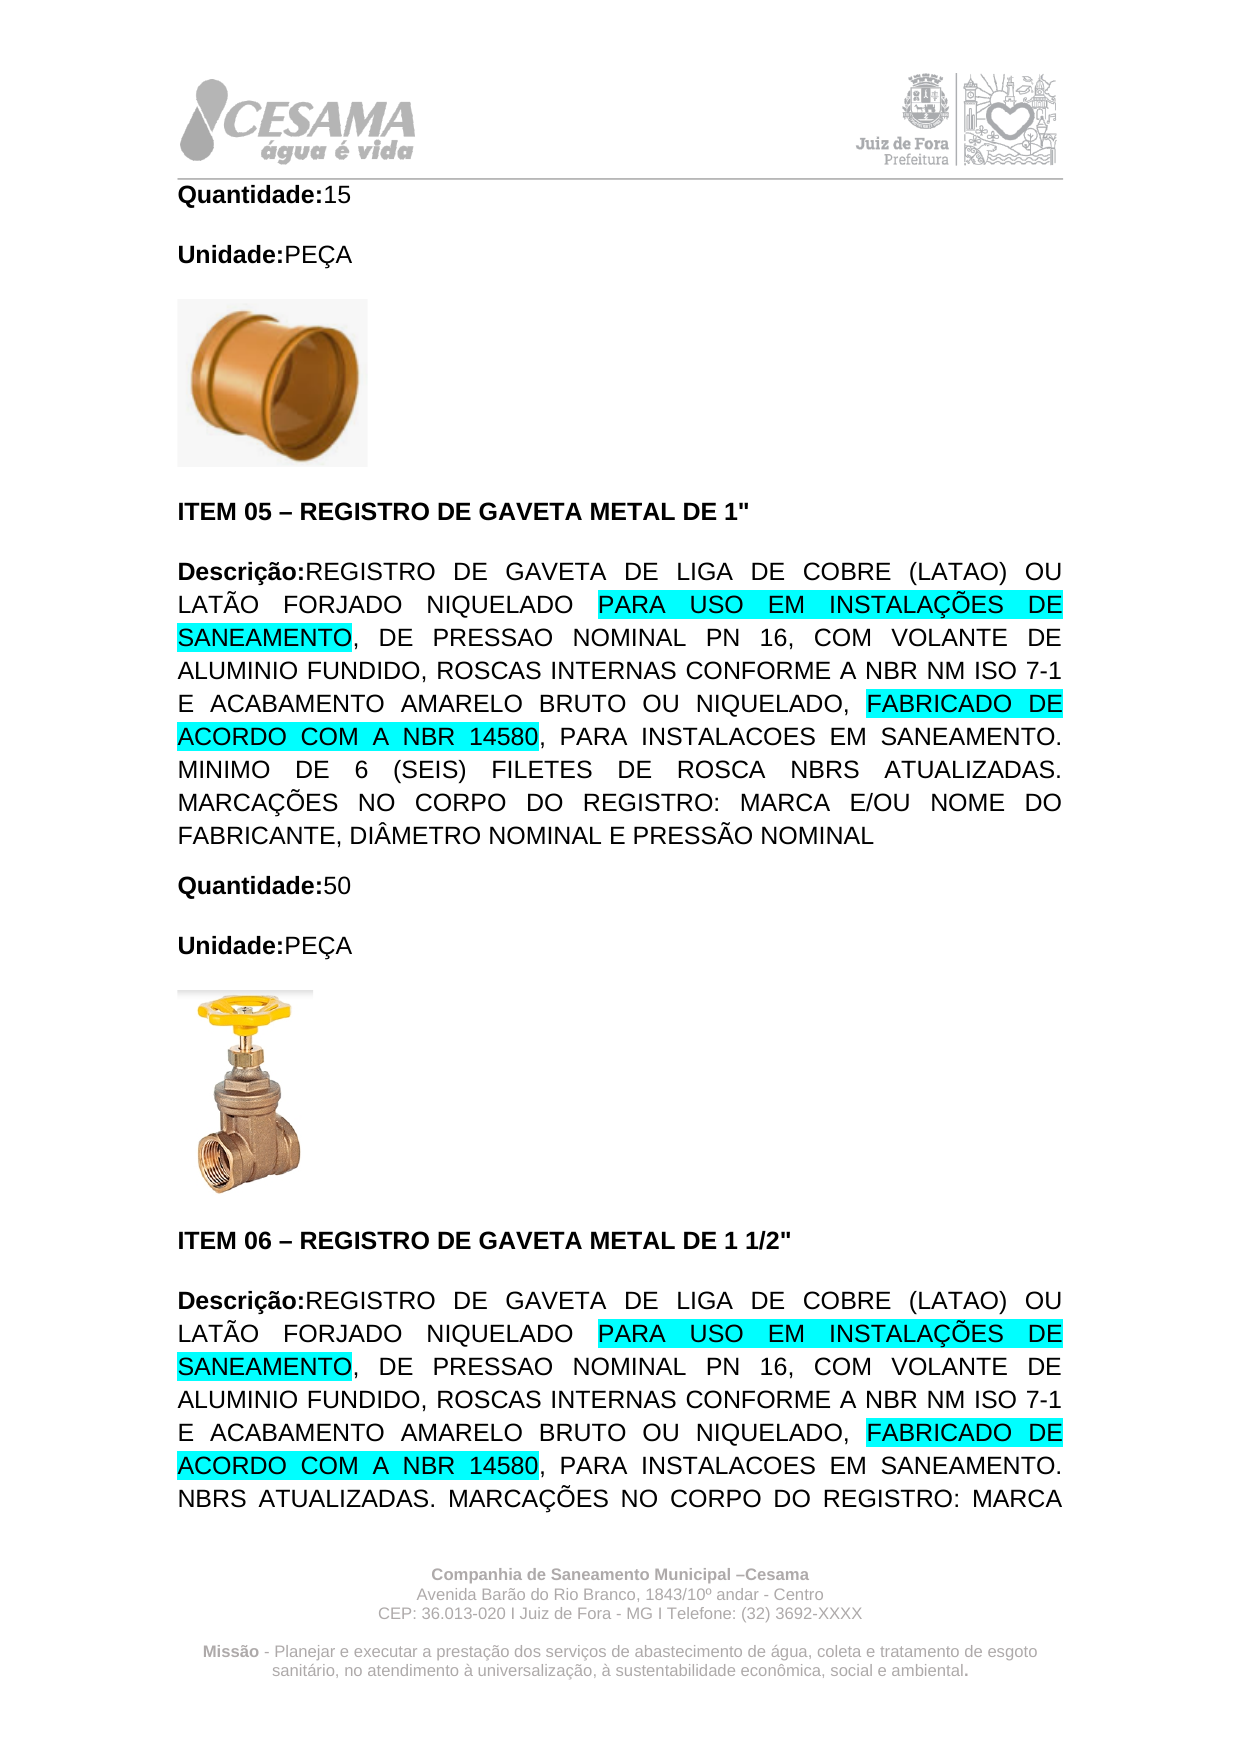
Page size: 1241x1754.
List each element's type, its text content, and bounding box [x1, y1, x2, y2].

text Quantidade:15 [177, 180, 1063, 209]
text Descrição:REGISTRO DE GAVETA DE LIGA DE COBRE (LATAO) OU LATÃO FORJADO NIQUELADO PARA USO EM INSTALAÇÕES DE SANEAMENTO, DE PRESSAO NOMINAL PN 16, COM VOLANTE DE ALUMINIO FUNDIDO, ROSCAS INTERNAS CONFORME A NBR NM ISO 7-1 E ACABAMENTO AMARELO BRUTO OU NIQUELADO, FABRICADO DE ACORDO COM A NBR 14580, PARA INSTALACOES EM SANEAMENTO. MINIMO DE 6 (SEIS) FILETES DE ROSCA NBRS ATUALIZADAS. MARCAÇÕES NO CORPO DO REGISTRO: MARCA E/OU NOME DO FABRICANTE, DIÂMETRO NOMINAL E PRESSÃO NOMINAL [177, 557, 1063, 850]
text ITEM 06 – REGISTRO DE GAVETA METAL DE 1 1/2" [177, 1226, 1063, 1255]
picture [177, 299, 368, 467]
picture [177, 73, 1064, 180]
text Unidade:PEÇA [177, 931, 1063, 959]
picture [177, 990, 314, 1196]
text Unidade:PEÇA [177, 240, 1063, 268]
text Quantidade:50 [177, 871, 1063, 900]
text ITEM 05 – REGISTRO DE GAVETA METAL DE 1" [177, 497, 1063, 526]
